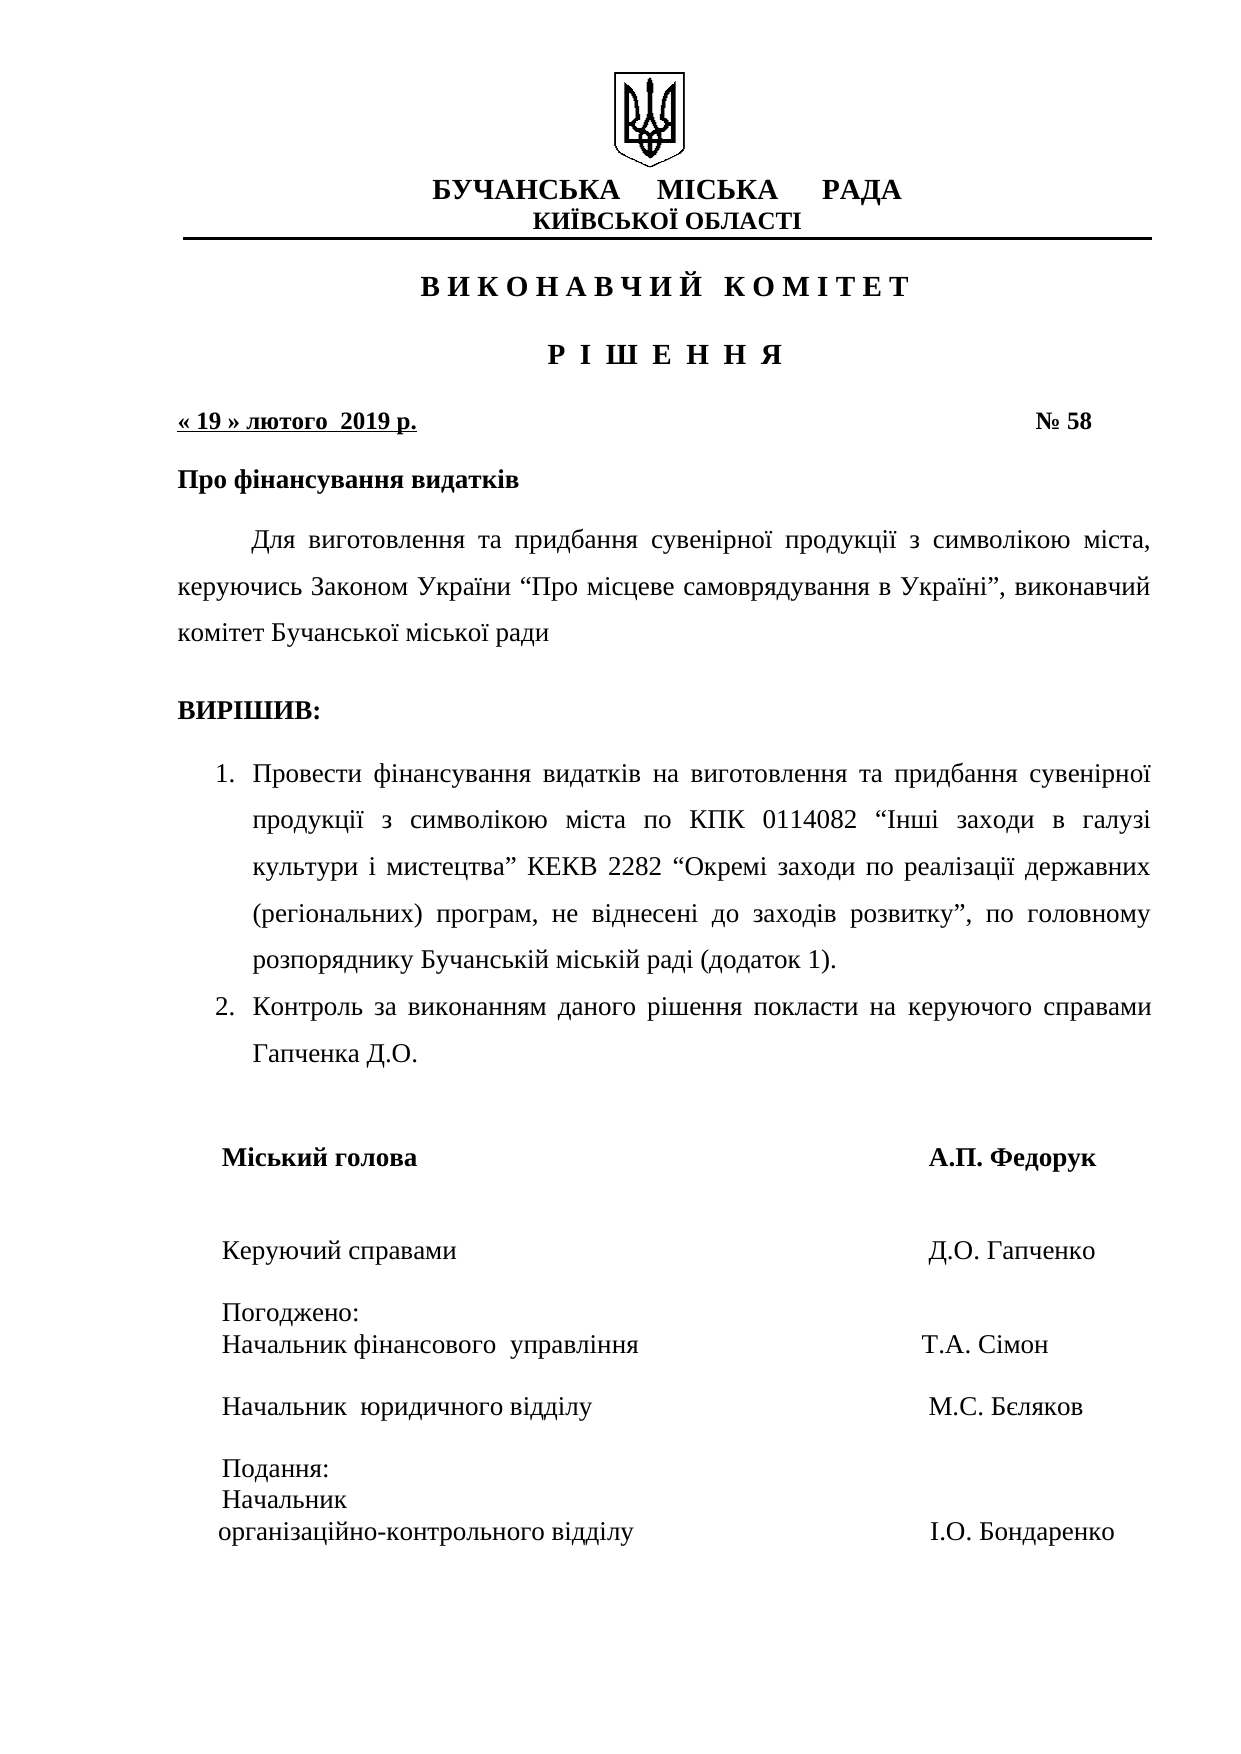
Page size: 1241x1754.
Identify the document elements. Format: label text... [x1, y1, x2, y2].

text Начальник [222, 1483, 1152, 1514]
text Начальник юридичного відділу М.С. Бєляков [222, 1390, 1152, 1421]
text Подання: [222, 1452, 1152, 1483]
text Міський голова А.П. Федорук [222, 1141, 1152, 1172]
text ВИРІШИВ: [177, 694, 1152, 726]
text організаційно-контрольного відділу І.О. Бондаренко [177, 1514, 1152, 1546]
text КИЇВСЬКОЇ ОБЛАСТІ [183, 206, 1152, 237]
list Контроль за виконанням даного рішення покласти на керуючого справами Гапченка Д.О. [215, 990, 1152, 1068]
text Для виготовлення та придбання сувенірної продукції з символікою міста, керуючись Законом України “Про місцеве самоврядування в Україні”, виконавчий комітет Бучанської міської ради [177, 523, 1152, 648]
text Керуючий справами Д.О. Гапченко [222, 1234, 1152, 1265]
text Начальник фінансового управління Т.А. Сімон [222, 1328, 1152, 1359]
list Провести фінансування видатків на виготовлення та придбання сувенірної продукції з символікою міста по КПК 0114082 “Інші заходи в галузі культури і мистецтва” КЕКВ 2282 “Окремі заходи по реалізації державних (регіональних) програм, не віднесені до заходів розвитку”, по головному розпоряднику Бучанській міській раді (додаток 1). [215, 757, 1152, 974]
text Про фінансування видатків [177, 463, 1152, 494]
text Р І Ш Е Н Н Я [177, 337, 1152, 371]
text Погоджено: [222, 1297, 1152, 1328]
text В И К О Н А В Ч И Й К О М І Т Е Т [177, 269, 1152, 302]
text « 19 » лютого 2019 р. № 58 [177, 406, 1152, 434]
text БУЧАНСЬКА МІСЬКА РАДА [183, 172, 1152, 206]
